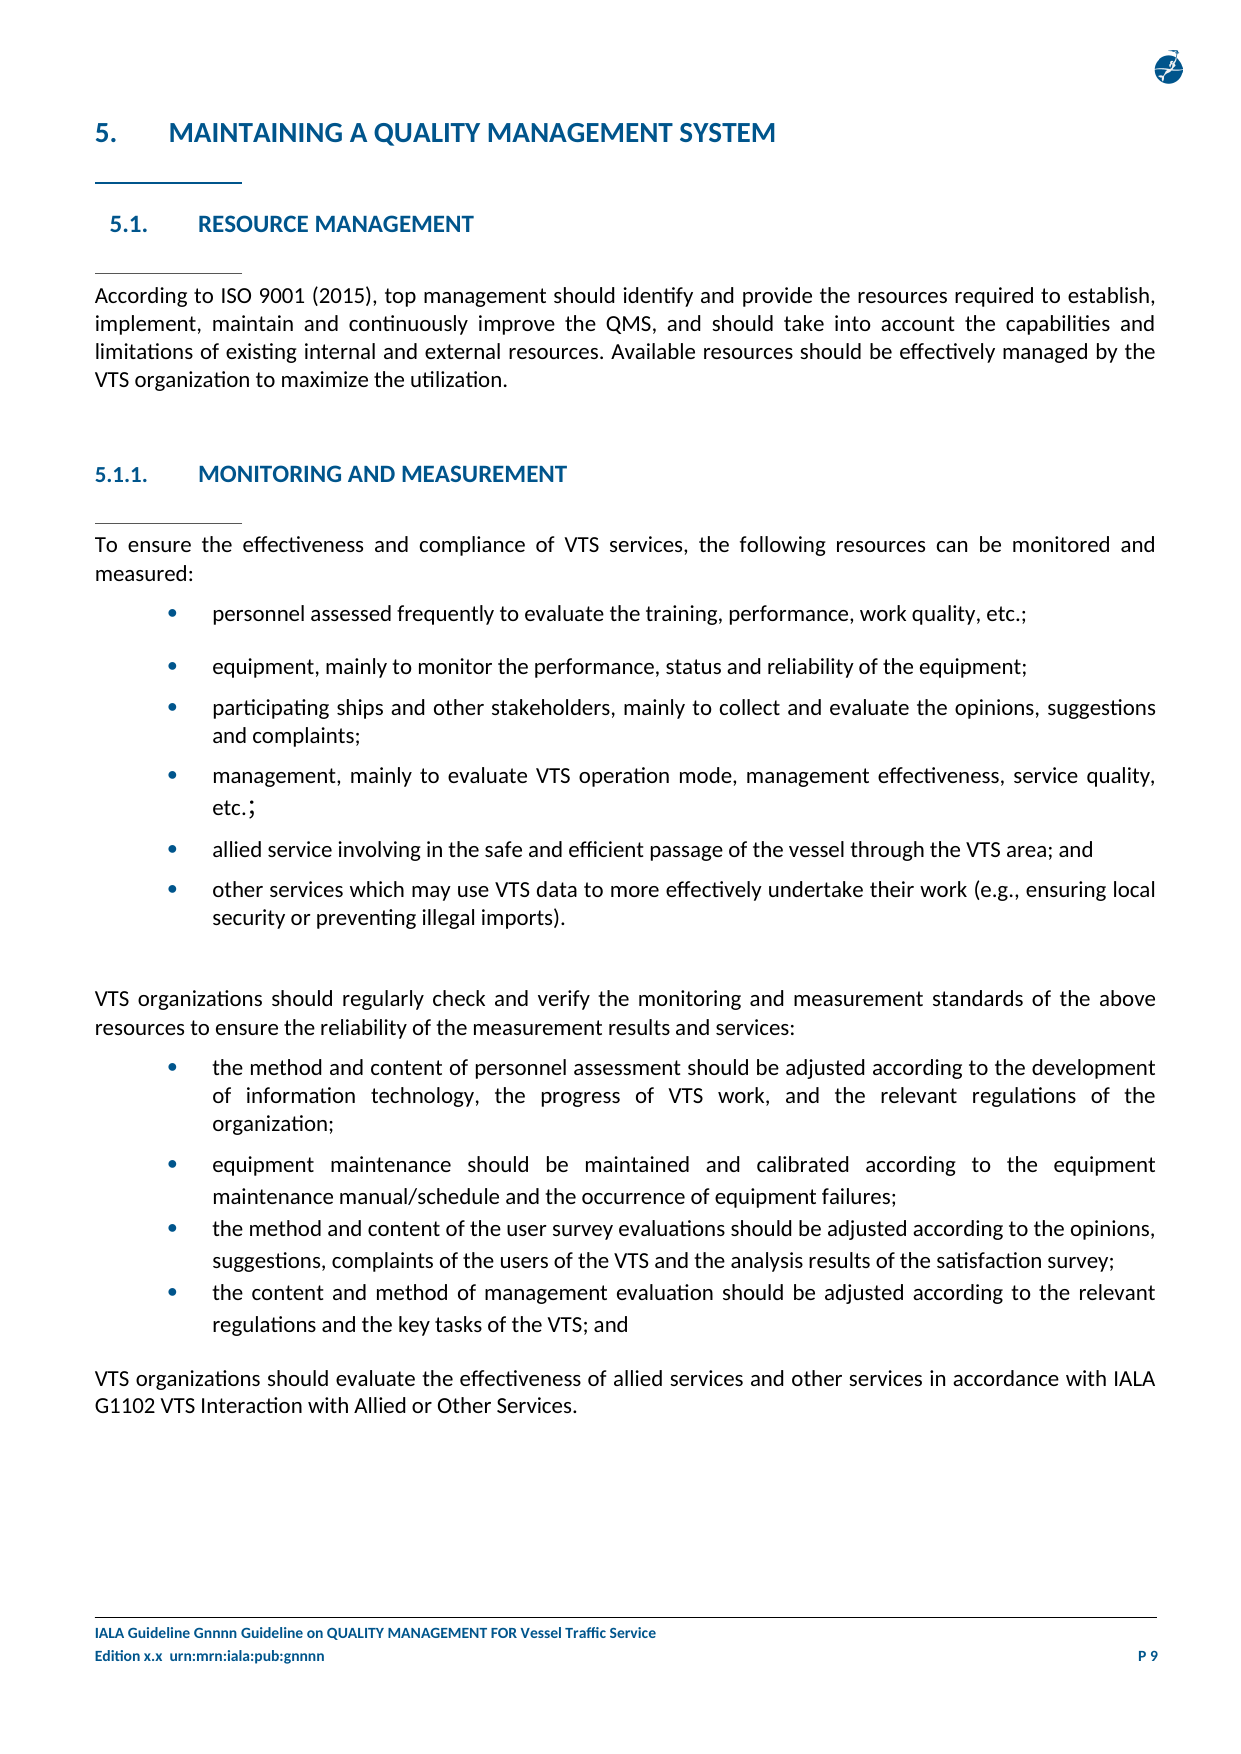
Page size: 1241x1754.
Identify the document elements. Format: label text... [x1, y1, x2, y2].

subtitle Monitoring and Measurement [94, 458, 1084, 489]
list participating ships and other stakeholders, mainly to collect and evaluate the opinions, suggestions and complaints; [168, 693, 1157, 749]
list personnel assessed frequently to evaluate the training, performance, work quality, etc.; [168, 599, 1157, 627]
picture [1123, 0, 1241, 119]
list other services which may use VTS data to more effectively undertake their work (e.g., ensuring local security or preventing illegal imports). [168, 876, 1157, 932]
text To ensure the effectiveness and compliance of VTS services, the following resources can be monitored and measured: [94, 531, 1157, 587]
list the content and method of management evaluation should be adjusted according to the relevant regulations and the key tasks of the VTS; and [168, 1278, 1157, 1339]
subtitle Resource Management [109, 209, 1084, 239]
list equipment maintenance should be maintained and calibrated according to the equipment maintenance manual/schedule and the occurrence of equipment failures; [168, 1150, 1157, 1210]
subtitle Maintaining a Quality Management System [94, 114, 1157, 149]
text VTS organizations should evaluate the effectiveness of allied services and other services in accordance with IALA G1102 VTS Interaction with Allied or Other Services. [94, 1364, 1157, 1420]
list equipment, mainly to monitor the performance, status and reliability of the equipment; [168, 652, 1157, 680]
list management, mainly to evaluate VTS operation mode, management effectiveness, service quality, etc.； [168, 761, 1157, 822]
list allied service involving in the safe and efficient passage of the vessel through the VTS area; and [168, 835, 1157, 863]
list the method and content of the user survey evaluations should be adjusted according to the opinions, suggestions, complaints of the users of the VTS and the analysis results of the satisfaction survey; [168, 1214, 1157, 1274]
text VTS organizations should regularly check and verify the monitoring and measurement standards of the above resources to ensure the reliability of the measurement results and services: [94, 984, 1157, 1041]
list the method and content of personnel assessment should be adjusted according to the development of information technology, the progress of VTS work, and the relevant regulations of the organization; [168, 1053, 1157, 1137]
text According to ISO 9001 (2015), top management should identify and provide the resources required to establish, implement, maintain and continuously improve the QMS, and should take into account the capabilities and limitations of existing internal and external resources. Available resources should be effectively managed by the VTS organization to maximize the utilization. [94, 281, 1157, 393]
